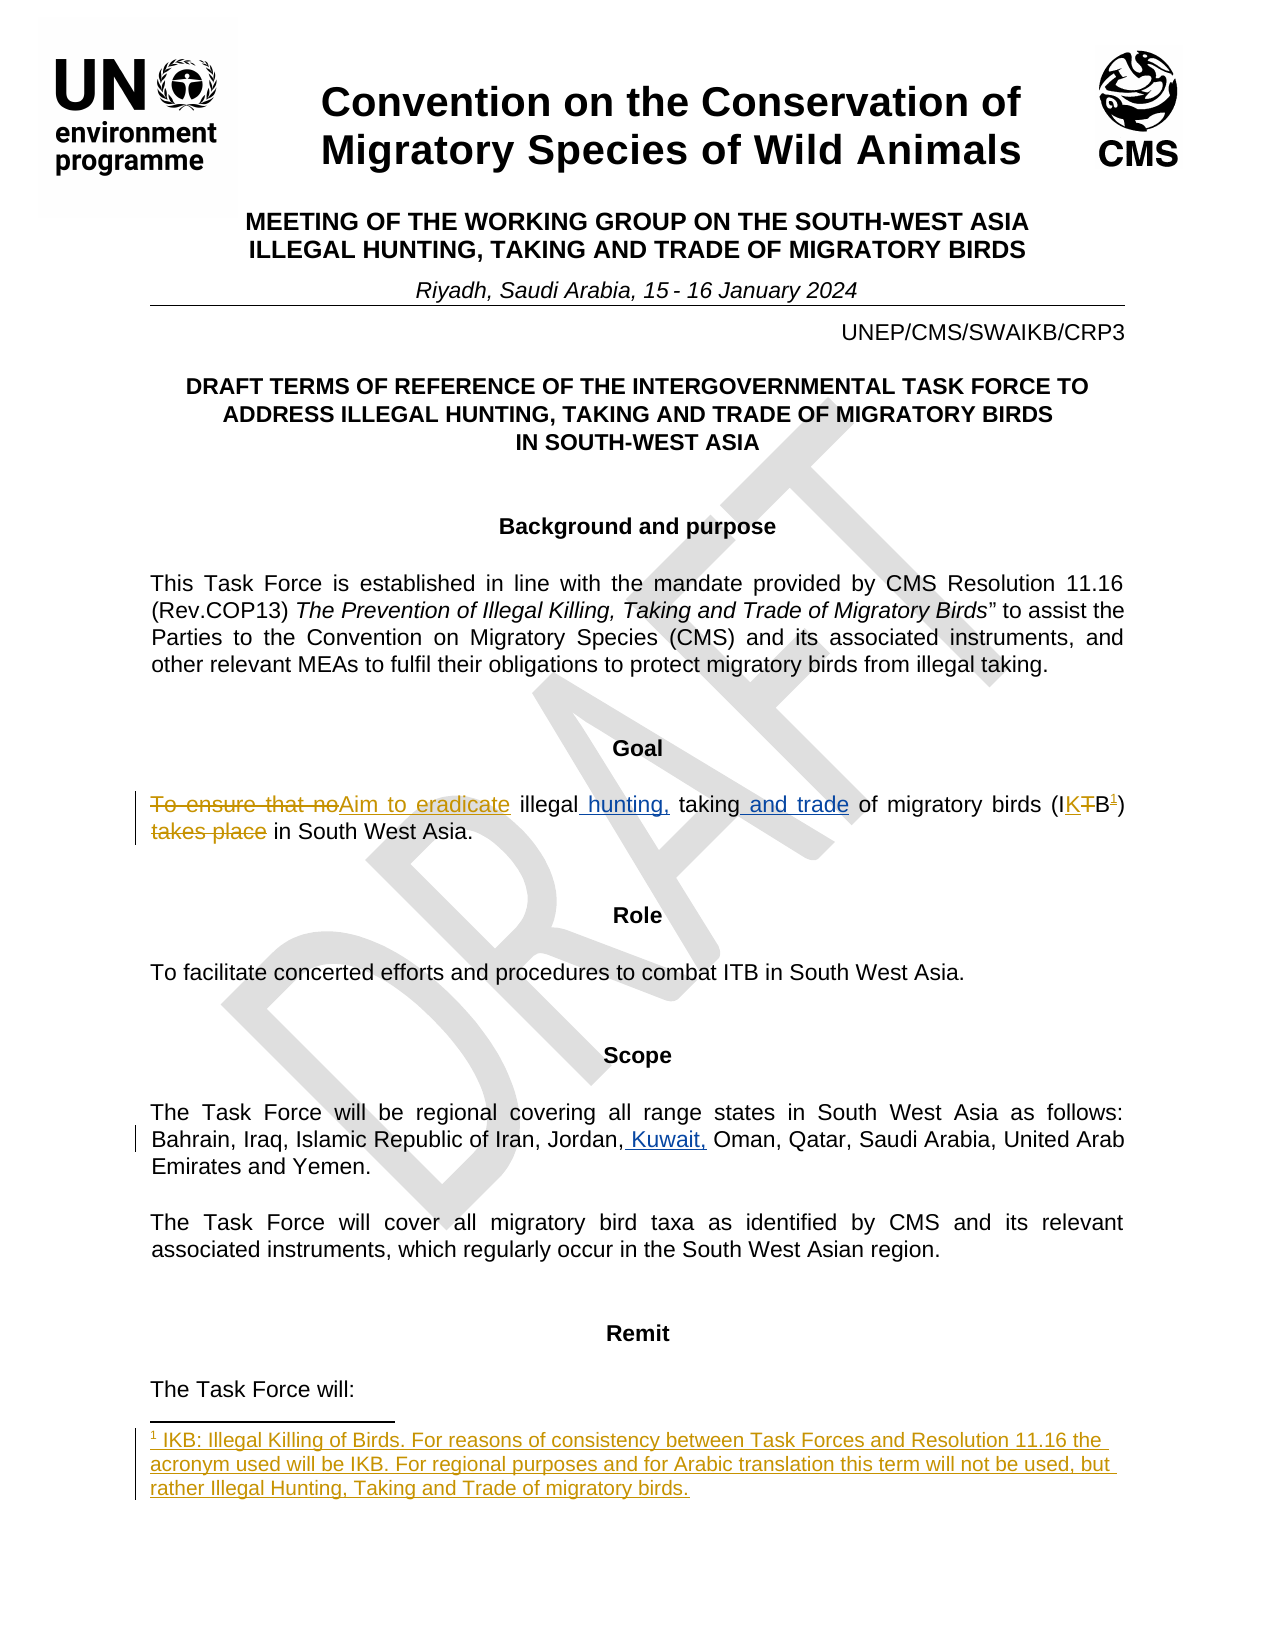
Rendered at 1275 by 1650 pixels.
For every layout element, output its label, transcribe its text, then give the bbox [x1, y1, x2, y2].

subtitle Goal [150, 735, 1125, 761]
text MEETING OF THE WORKING GROUP ON THE SOUTH-WEST ASIA [150, 207, 1125, 236]
text This Task Force is established in line with the mandate provided by CMS Resolution 11.16 (Rev.COP13) The Prevention of Illegal Killing, Taking and Trade of Migratory Birds” to assist the Parties to the Convention on Migratory Species (CMS) and its associated instruments, and other relevant MEAs to fulfil their obligations to protect migratory birds from illegal taking. [150, 570, 1125, 677]
subtitle Scope [150, 1042, 1125, 1069]
text Riyadh, Saudi Arabia, 15 - 16 January 2024 [150, 277, 1125, 305]
subtitle Role [150, 902, 1125, 928]
picture [37, 17, 238, 218]
picture [1095, 45, 1183, 169]
text ILLEGAL HUNTING, TAKING AND TRADE OF MIGRATORY BIRDS [150, 236, 1125, 264]
text illegal taking of migratory birds (IB) in South West Asia. [150, 791, 1125, 844]
subtitle Remit [150, 1319, 1125, 1346]
subtitle Background and purpose [150, 513, 1125, 540]
text To facilitate concerted efforts and procedures to combat ITB in South West Asia. [150, 958, 1125, 985]
text The Task Force will: [150, 1376, 1125, 1402]
text UNEP/CMS/SWAIKB/CRP3 [150, 319, 1125, 345]
text The Task Force will be regional covering all range states in South West Asia as follows: Bahrain, Iraq, Islamic Republic of Iran, Jordan, Oman, Qatar, Saudi Arabia, United Arab Emirates and Yemen. [150, 1099, 1125, 1179]
text DRAFT TERMS OF REFERENCE OF THE INTERGOVERNMENTAL TASK FORCE TO ADDRESS ILLEGAL HUNTING, TAKING AND TRADE OF MIGRATORY BIRDS [150, 373, 1125, 427]
text The Task Force will cover all migratory bird taxa as identified by CMS and its relevant associated instruments, which regularly occur in the South West Asian region. [150, 1208, 1125, 1262]
text IN SOUTH-WEST ASIA [150, 429, 1125, 455]
